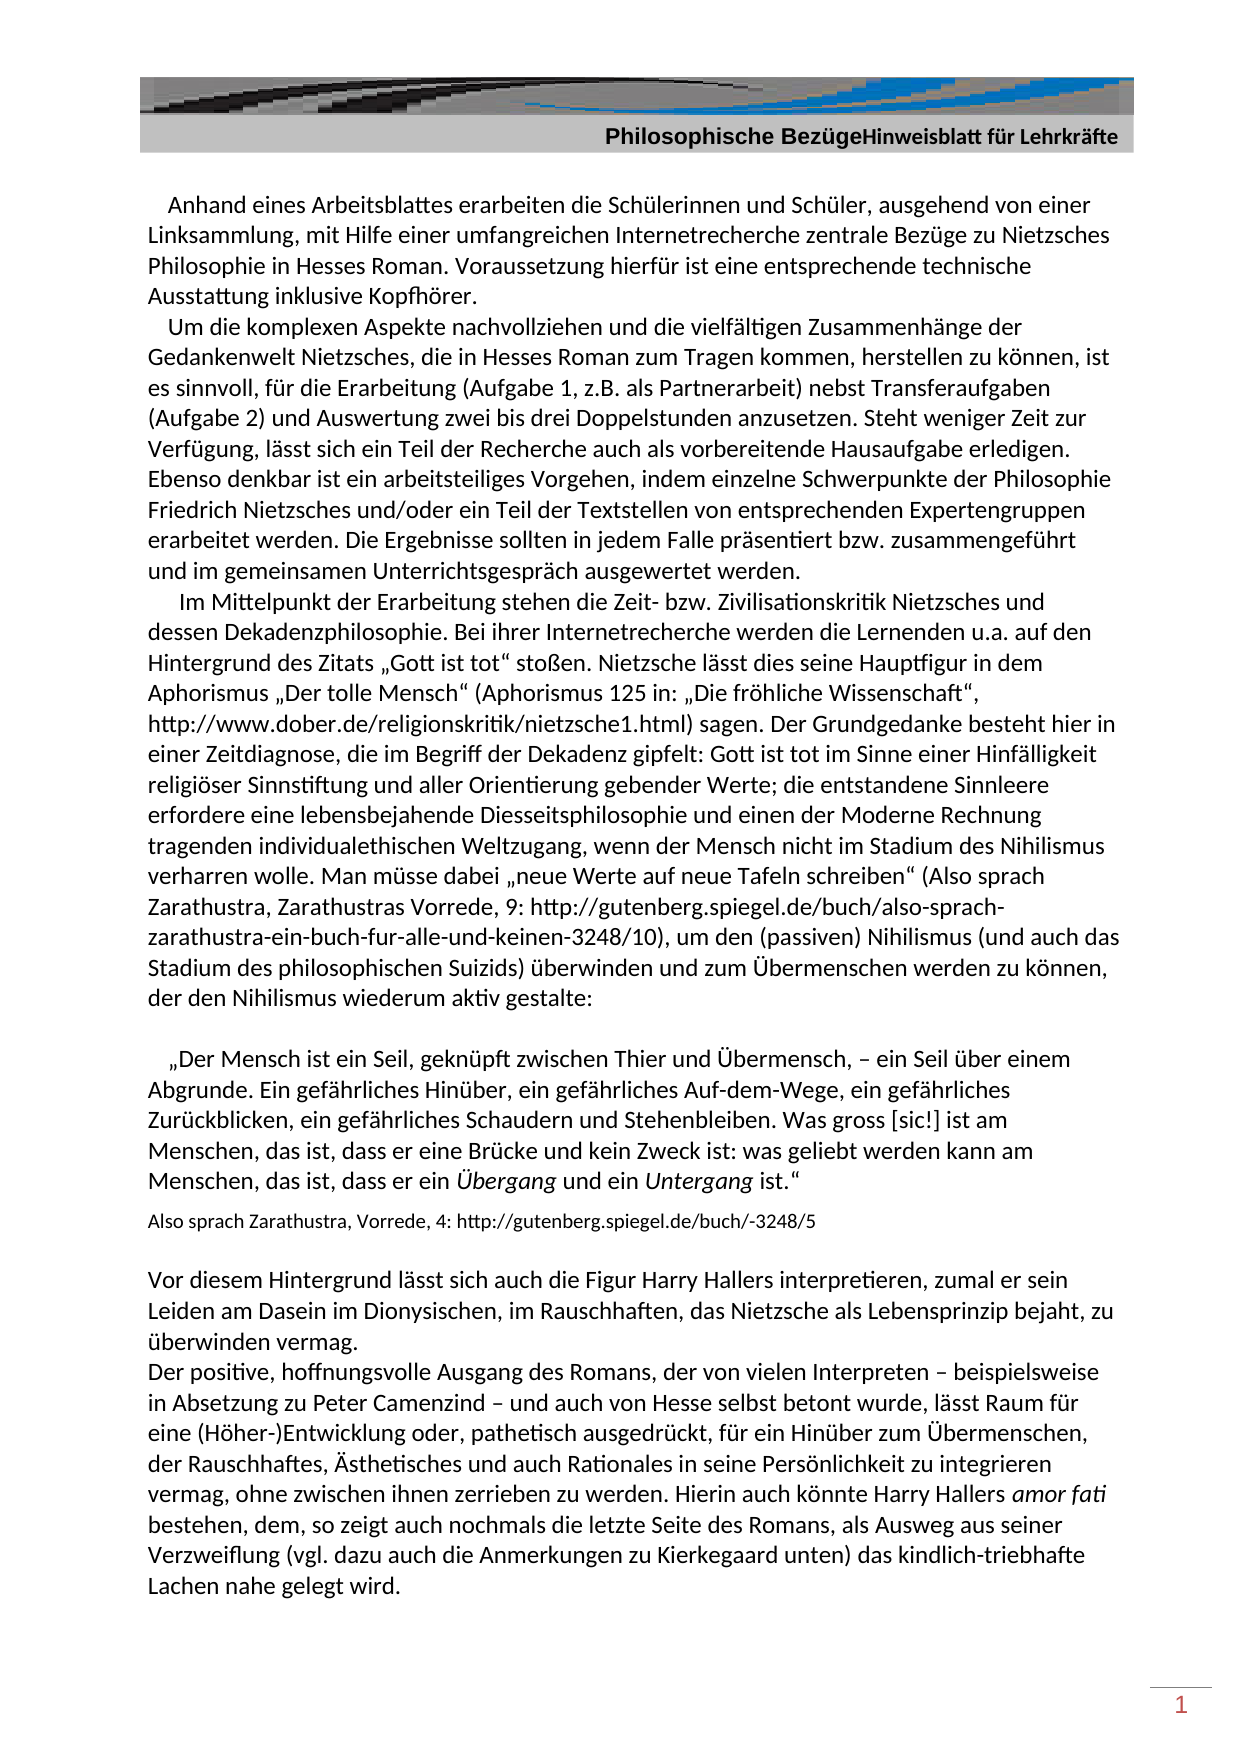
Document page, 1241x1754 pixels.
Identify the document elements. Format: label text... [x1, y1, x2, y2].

text Also sprach Zarathustra, Vorrede, 4: http://gutenberg.spiegel.de/buch/-3248/5 [148, 1209, 1122, 1234]
text Vor diesem Hintergrund lässt sich auch die Figur Harry Hallers interpretieren, zumal er sein Leiden am Dasein im Dionysischen, im Rauschhaften, das Nietzsche als Lebensprinzip bejaht, zu überwinden vermag. [148, 1265, 1122, 1356]
picture [140, 77, 1134, 115]
text Anhand eines Arbeitsblattes erarbeiten die Schülerinnen und Schüler, ausgehend von einer Linksammlung, mit Hilfe einer umfangreichen Internetrecherche zentrale Bezüge zu Nietzsches Philosophie in Hesses Roman. Voraussetzung hierfür ist eine entsprechende technische Ausstattung inklusive Kopfhörer. [148, 189, 1122, 311]
text „Der Mensch ist ein Seil, geknüpft zwischen Thier und Übermensch, – ein Seil über einem Abgrunde. Ein gefährliches Hinüber, ein gefährliches Auf-dem-Wege, ein gefährliches Zurückblicken, ein gefährliches Schaudern und Stehenbleiben. Was gross [sic!] ist am Menschen, das ist, dass er eine Brücke und kein Zweck ist: was geliebt werden kann am Menschen, das ist, dass er ein Übergang und ein Untergang ist.“ [148, 1043, 1122, 1196]
text Um die komplexen Aspekte nachvollziehen und die vielfältigen Zusammenhänge der Gedankenwelt Nietzsches, die in Hesses Roman zum Tragen kommen, herstellen zu können, ist es sinnvoll, für die Erarbeitung (Aufgabe 1, z.B. als Partnerarbeit) nebst Transferaufgaben (Aufgabe 2) und Auswertung zwei bis drei Doppelstunden anzusetzen. Steht weniger Zeit zur Verfügung, lässt sich ein Teil der Recherche auch als vorbereitende Hausaufgabe erledigen. Ebenso denkbar ist ein arbeitsteiliges Vorgehen, indem einzelne Schwerpunkte der Philosophie Friedrich Nietzsches und/oder ein Teil der Textstellen von entsprechenden Expertengruppen erarbeitet werden. Die Ergebnisse sollten in jedem Falle präsentiert bzw. zusammengeführt und im gemeinsamen Unterrichtsgespräch ausgewertet werden. [148, 311, 1122, 586]
text Der positive, hoffnungsvolle Ausgang des Romans, der von vielen Interpreten – beispielsweise in Absetzung zu Peter Camenzind – und auch von Hesse selbst betont wurde, lässt Raum für eine (Höher-)Entwicklung oder, pathetisch ausgedrückt, für ein Hinüber zum Übermenschen, der Rauschhaftes, Ästhetisches und auch Rationales in seine Persönlichkeit zu integrieren vermag, ohne zwischen ihnen zerrieben zu werden. Hierin auch könnte Harry Hallers amor fati bestehen, dem, so zeigt auch nochmals die letzte Seite des Romans, als Ausweg aus seiner Verzweiflung (vgl. dazu auch die Anmerkungen zu Kierkegaard unten) das kindlich-triebhafte Lachen nahe gelegt wird. [148, 1356, 1122, 1600]
text Im Mittelpunkt der Erarbeitung stehen die Zeit- bzw. Zivilisationskritik Nietzsches und dessen Dekadenzphilosophie. Bei ihrer Internetrecherche werden die Lernenden u.a. auf den Hintergrund des Zitats „Gott ist tot“ stoßen. Nietzsche lässt dies seine Hauptfigur in dem Aphorismus „Der tolle Mensch“ (Aphorismus 125 in: „Die fröhliche Wissenschaft“, http://www.dober.de/religionskritik/nietzsche1.html) sagen. Der Grundgedanke besteht hier in einer Zeitdiagnose, die im Begriff der Dekadenz gipfelt: Gott ist tot im Sinne einer Hinfälligkeit religiöser Sinnstiftung und aller Orientierung gebender Werte; die entstandene Sinnleere erfordere eine lebensbejahende Diesseitsphilosophie und einen der Moderne Rechnung tragenden individualethischen Weltzugang, wenn der Mensch nicht im Stadium des Nihilismus verharren wolle. Man müsse dabei „neue Werte auf neue Tafeln schreiben“ (Also sprach Zarathustra, Zarathustras Vorrede, 9: http://gutenberg.spiegel.de/buch/also-sprach-zarathustra-ein-buch-fur-alle-und-keinen-3248/10), um den (passiven) Nihilismus (und auch das Stadium des philosophischen Suizids) überwinden und zum Übermenschen werden zu können, der den Nihilismus wiederum aktiv gestalte: [148, 586, 1122, 1013]
